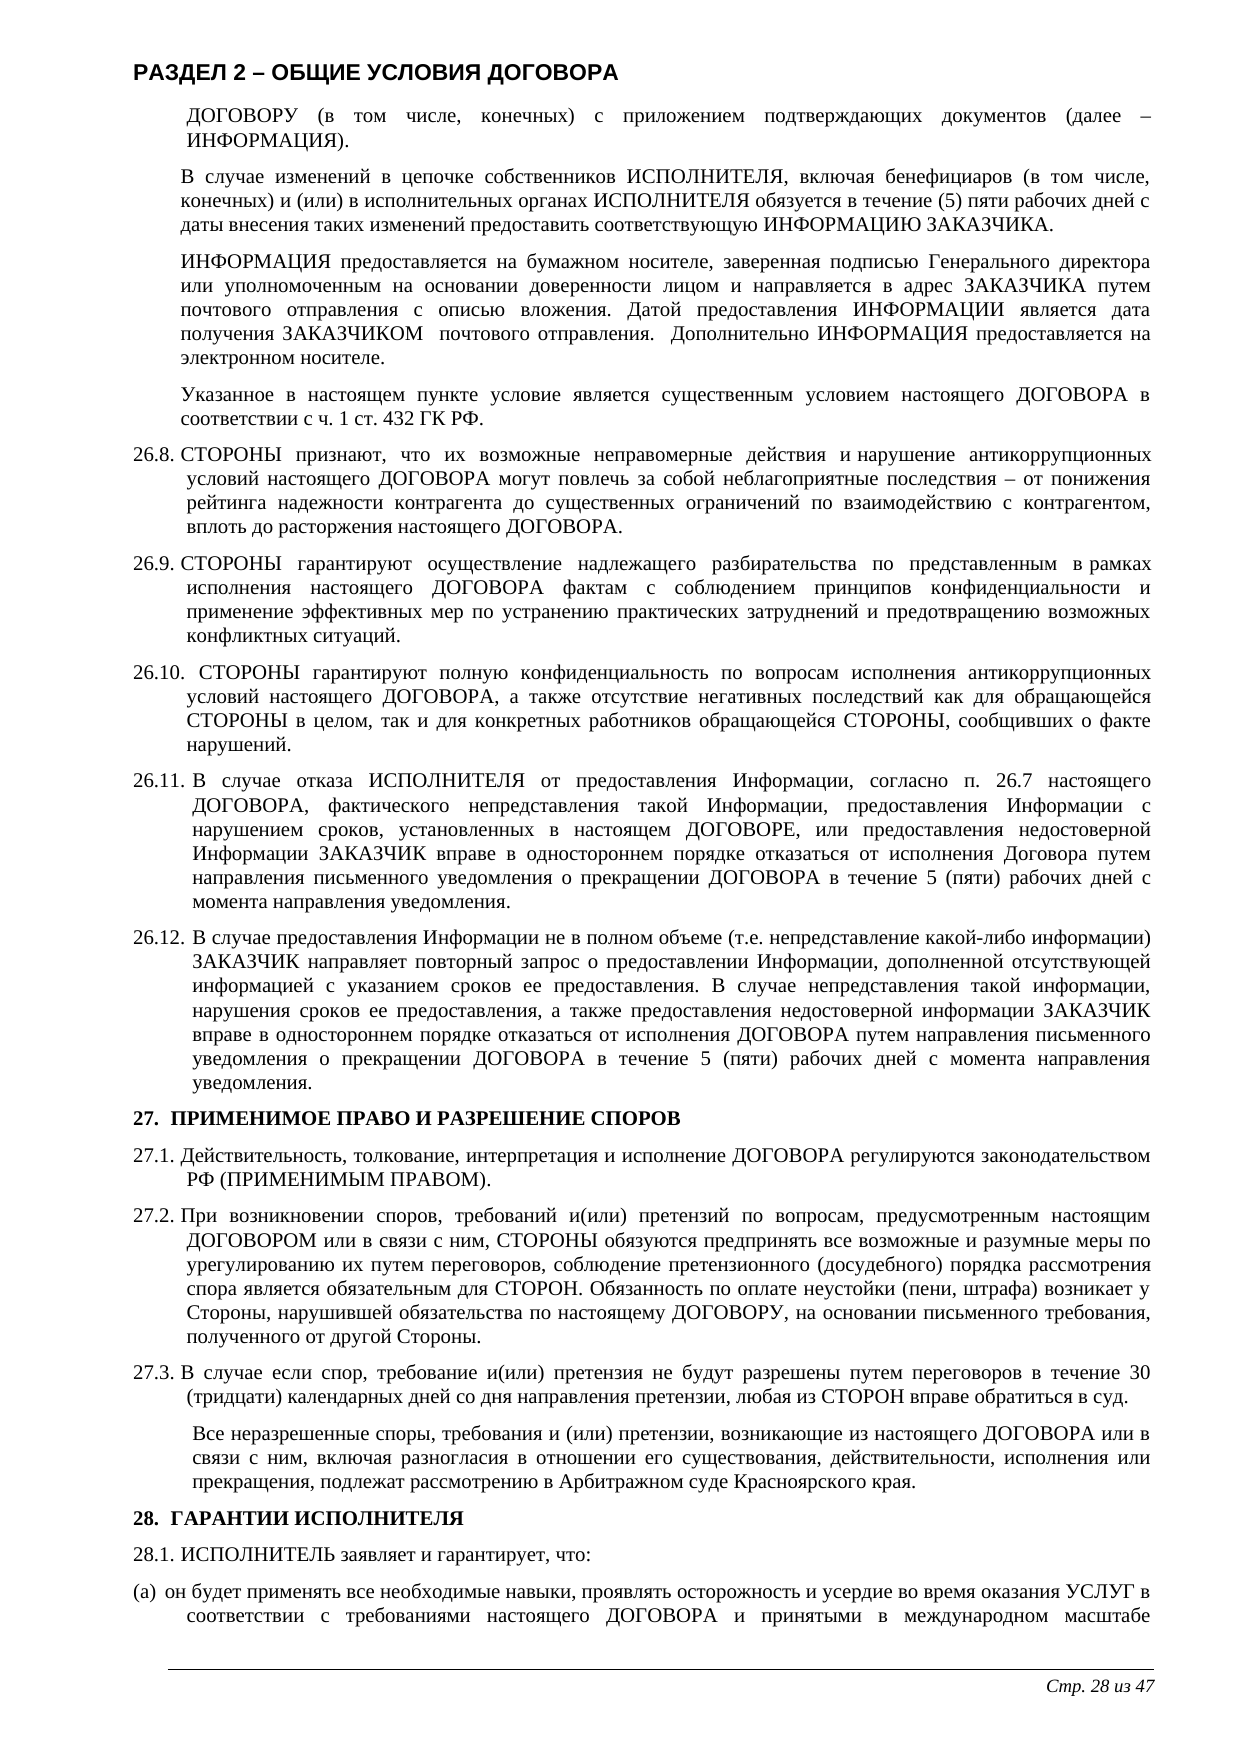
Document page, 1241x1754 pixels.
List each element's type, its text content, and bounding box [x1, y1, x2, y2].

list ПРИМЕНИМОЕ ПРАВО И РАЗРЕШЕНИЕ СПОРОВ [133, 1106, 1152, 1130]
text В случае изменений в цепочке собственников ИСПОЛНИТЕЛЯ, включая бенефициаров (в том числе, конечных) и (или) в исполнительных органах ИСПОЛНИТЕЛЯ обязуется в течение (5) пяти рабочих дней с даты внесения таких изменений предоставить соответствующую ИНФОРМАЦИЮ ЗАКАЗЧИКА. [180, 164, 1152, 236]
list ГАРАНТИИ ИСПОЛНИТЕЛЯ [133, 1506, 1152, 1530]
list Действительность, толкование, интерпретация и исполнение ДОГОВОРА регулируются законодательством РФ (ПРИМЕНИМЫМ ПРАВОМ). [133, 1143, 1152, 1191]
text Указанное в настоящем пункте условие является существенным условием настоящего ДОГОВОРА в соответствии с ч. 1 ст. 432 ГК РФ. [180, 382, 1152, 430]
list В случае отказа ИСПОЛНИТЕЛЯ от предоставления Информации, согласно п. 26.7 настоящего ДОГОВОРА, фактического непредставления такой Информации, предоставления Информации с нарушением сроков, установленных в настоящем ДОГОВОРЕ, или предоставления недостоверной Информации ЗАКАЗЧИК вправе в одностороннем порядке отказаться от исполнения Договора путем направления письменного уведомления о прекращении ДОГОВОРА в течение 5 (пяти) рабочих дней с момента направления уведомления. [133, 768, 1152, 913]
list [133, 1579, 1152, 1627]
list СТОРОНЫ гарантируют полную конфиденциальность по вопросам исполнения антикоррупционных условий настоящего ДОГОВОРА, а также отсутствие негативных последствий как для обращающейся СТОРОНЫ в целом, так и для конкретных работников обращающейся СТОРОНЫ, сообщивших о факте нарушений. [133, 660, 1152, 756]
text ИНФОРМАЦИЯ предоставляется на бумажном носителе, заверенная подписью Генерального директора или уполномоченным на основании доверенности лицом и направляется в адрес ЗАКАЗЧИКА путем почтового отправления с описью вложения. Датой предоставления ИНФОРМАЦИИ является дата получения ЗАКАЗЧИКОМ почтового отправления. Дополнительно ИНФОРМАЦИЯ предоставляется на электронном носителе. [180, 249, 1152, 369]
list СТОРОНЫ гарантируют осуществление надлежащего разбирательства по представленным в рамках исполнения настоящего ДОГОВОРА фактам с соблюдением принципов конфиденциальности и применение эффективных мер по устранению практических затруднений и предотвращению возможных конфликтных ситуаций. [133, 551, 1152, 647]
text Все неразрешенные споры, требования и (или) претензии, возникающие из настоящего ДОГОВОРА или в связи с ним, включая разногласия в отношении его существования, действительности, исполнения или прекращения, подлежат рассмотрению в Арбитражном суде Красноярского края. [192, 1421, 1152, 1493]
list При возникновении споров, требований и(или) претензий по вопросам, предусмотренным настоящим ДОГОВОРОМ или в связи с ним, СТОРОНЫ обязуются предпринять все возможные и разумные меры по урегулированию их путем переговоров, соблюдение претензионного (досудебного) порядка рассмотрения спора является обязательным для СТОРОН. Обязанность по оплате неустойки (пени, штрафа) возникает у Стороны, нарушившей обязательства по настоящему ДОГОВОРУ, на основании письменного требования, полученного от другой Стороны. [133, 1203, 1152, 1348]
list ИСПОЛНИТЕЛЬ заявляет и гарантирует, что: [133, 1542, 1152, 1566]
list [133, 103, 1152, 152]
list В случае предоставления Информации не в полном объеме (т.е. непредставление какой-либо информации) ЗАКАЗЧИК направляет повторный запрос о предоставлении Информации, дополненной отсутствующей информацией с указанием сроков ее предоставления. В случае непредставления такой информации, нарушения сроков ее предоставления, а также предоставления недостоверной информации ЗАКАЗЧИК вправе в одностороннем порядке отказаться от исполнения ДОГОВОРА путем направления письменного уведомления о прекращении ДОГОВОРА в течение 5 (пяти) рабочих дней с момента направления уведомления. [133, 925, 1152, 1094]
list В случае если спор, требование и(или) претензия не будут разрешены путем переговоров в течение 30 (тридцати) календарных дней со дня направления претензии, любая из СТОРОН вправе обратиться в суд. [133, 1360, 1152, 1408]
list СТОРОНЫ признают, что их возможные неправомерные действия и нарушение антикоррупционных условий настоящего ДОГОВОРА могут повлечь за собой неблагоприятные последствия – от понижения рейтинга надежности контрагента до существенных ограничений по взаимодействию с контрагентом, вплоть до расторжения настоящего ДОГОВОРА. [133, 442, 1152, 538]
